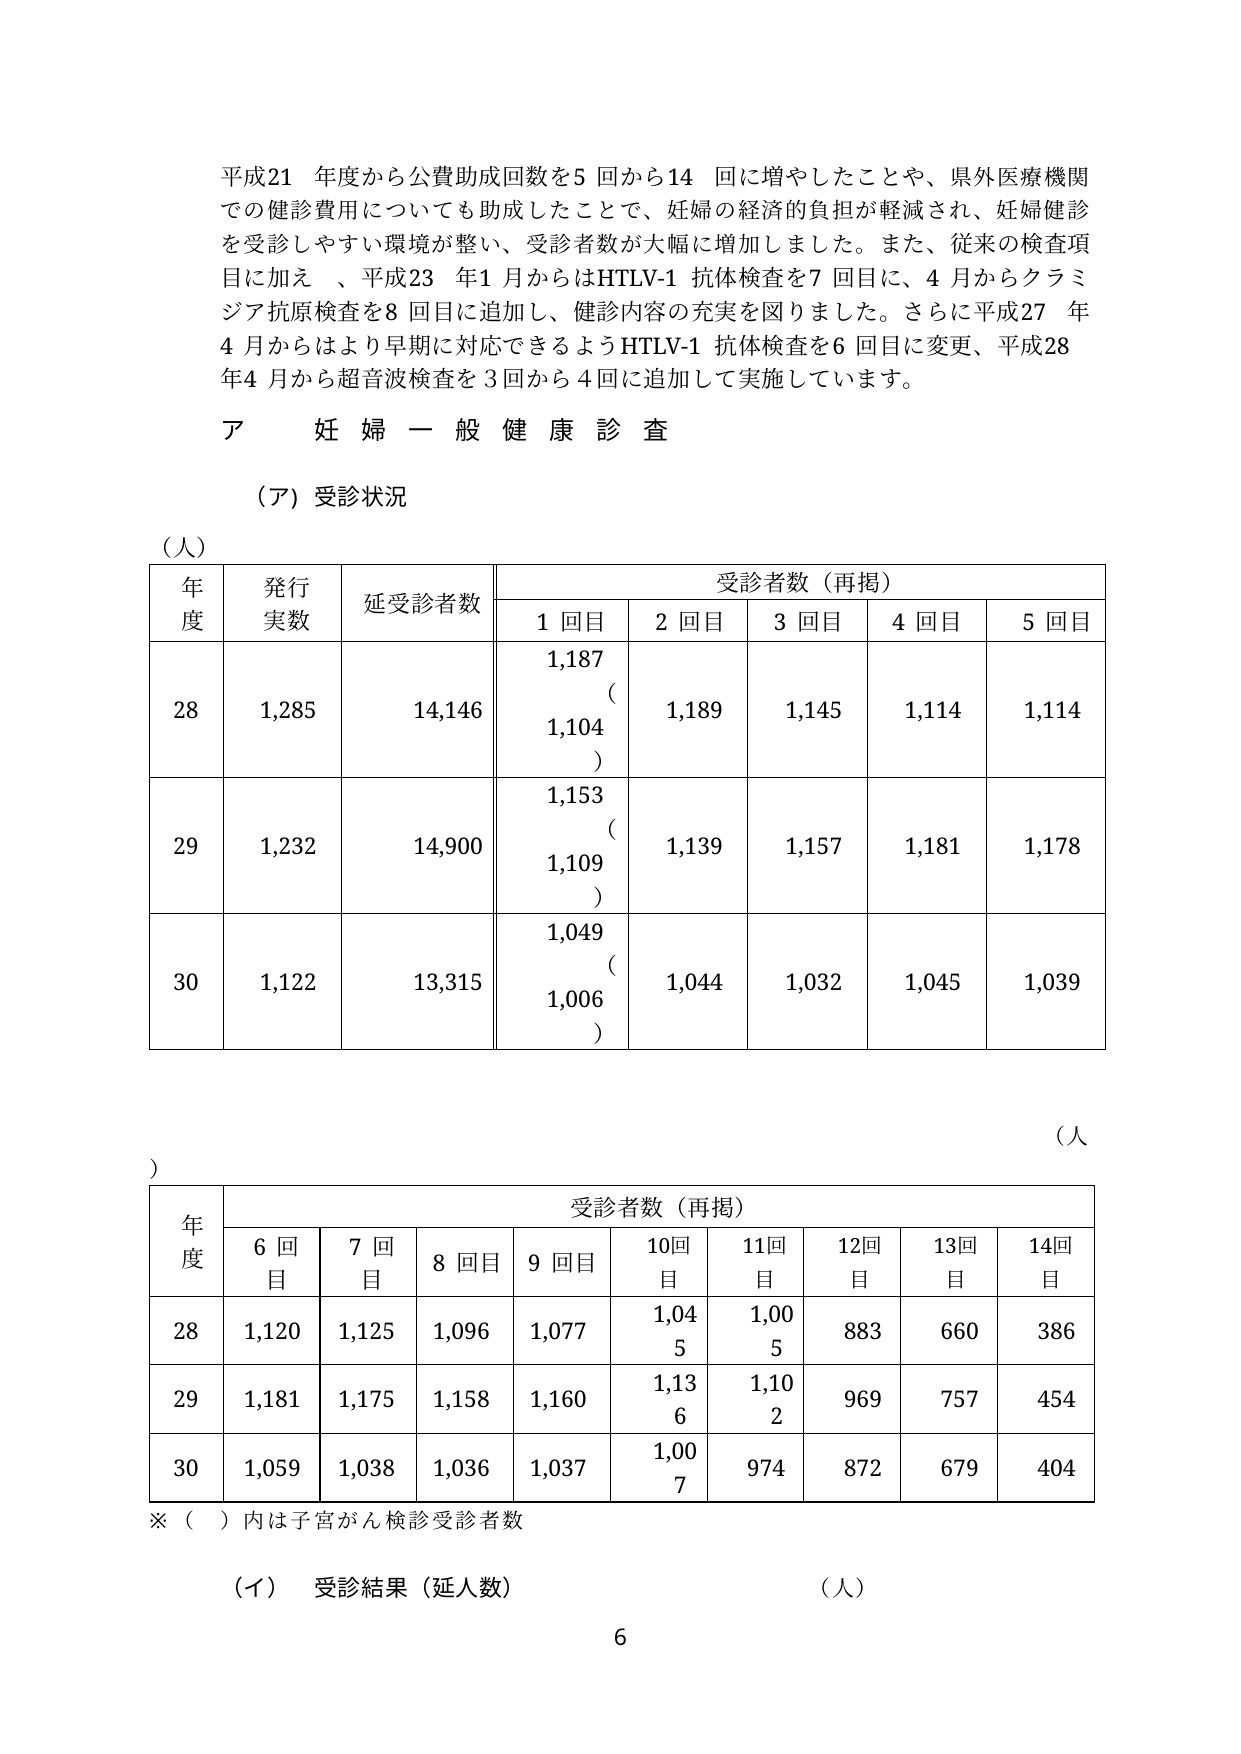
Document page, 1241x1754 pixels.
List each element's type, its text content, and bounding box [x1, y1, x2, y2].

table_cell 1,114 [868, 642, 986, 777]
table_cell 660 [901, 1297, 997, 1364]
table_cell 404 [998, 1434, 1094, 1501]
table_cell 1,114 [987, 642, 1105, 777]
table_cell 1,125 [321, 1297, 416, 1364]
table_cell 679 [901, 1434, 997, 1501]
table_cell 1,037 [514, 1434, 610, 1501]
table_cell 2回目 [629, 600, 747, 641]
table_cell 386 [998, 1297, 1094, 1364]
table_cell 11回目 [708, 1228, 803, 1296]
table_cell 1,181 [224, 1365, 319, 1433]
table_header 年度 [150, 1186, 223, 1296]
table_cell 3回目 [748, 600, 867, 641]
text ※（ ）内は子宮がん検診受診者数 [149, 1503, 1091, 1536]
table_cell 1,036 [417, 1434, 513, 1501]
table_cell 14,146 [342, 642, 493, 777]
text （人） [149, 1118, 1091, 1185]
table_cell 29 [150, 778, 223, 913]
table_cell 1,044 [629, 914, 747, 1049]
table_cell 9回目 [514, 1228, 610, 1296]
table_header 年度 [150, 565, 223, 641]
table_cell 4回目 [868, 600, 986, 641]
table_cell 757 [901, 1365, 997, 1433]
table_cell 1,175 [321, 1365, 416, 1433]
table_cell 1,178 [987, 778, 1105, 913]
table_cell 1,059 [224, 1434, 319, 1501]
table_cell 28 [150, 1297, 223, 1364]
table_cell 30 [150, 1434, 223, 1501]
table_cell 1,189 [629, 642, 747, 777]
table_header 受診者数（再掲） [497, 565, 1105, 598]
table_cell 1,049 （1,006） [497, 914, 628, 1049]
table_cell 13回目 [901, 1228, 997, 1296]
table_cell 1,096 [417, 1297, 513, 1364]
table_cell 1,285 [224, 642, 341, 777]
text （イ） 受診結果（延人数） （人） [149, 1570, 1091, 1604]
table_cell 14,900 [342, 778, 493, 913]
table_cell 28 [150, 642, 223, 777]
table_cell 1,157 [748, 778, 867, 913]
table_cell 1,120 [224, 1297, 319, 1364]
table_cell 1,145 [748, 642, 867, 777]
table_cell 30 [150, 914, 223, 1049]
table_cell 1,136 [611, 1365, 707, 1433]
table_cell 1回目 [497, 600, 628, 641]
table_cell 1,160 [514, 1365, 610, 1433]
table_cell 13,315 [342, 914, 493, 1049]
table_cell 1,181 [868, 778, 986, 913]
table_cell 1,232 [224, 778, 341, 913]
text ア 妊婦一般健康診査 [149, 395, 1091, 462]
table_cell 1,045 [868, 914, 986, 1049]
table_cell 1,007 [611, 1434, 707, 1501]
table_cell 1,158 [417, 1365, 513, 1433]
table_cell 6回目 [224, 1228, 319, 1296]
table_header 受診者数（再掲） [224, 1186, 1094, 1227]
table_cell 1,038 [321, 1434, 416, 1501]
table_cell 1,005 [708, 1297, 803, 1364]
table_cell 872 [804, 1434, 900, 1501]
table_cell 1,045 [611, 1297, 707, 1364]
table_cell 10回目 [611, 1228, 707, 1296]
table_cell 1,122 [224, 914, 341, 1049]
table_cell 974 [708, 1434, 803, 1501]
table_cell 1,153 （1,109） [497, 778, 628, 913]
table_cell 5回目 [987, 600, 1105, 641]
text 平成21年度から公費助成回数を5回から14回に増やしたことや、県外医療機関での健診費用についても助成したことで、妊婦の経済的負担が軽減され、妊婦健診を受診しやすい環境が整い、受診者数が大幅に増加しました。また、従来の検査項目に加え、平成23年1月からはHTLV-1抗体検査を7回目に、4月からクラミジア抗原検査を8回目に追加し、健診内容の充実を図りました。さらに平成27年4月からはより早期に対応できるようHTLV-1抗体検査を6回目に変更、平成28年4月から超音波検査を３回から４回に追加して実施しています。 [197, 159, 1091, 395]
text （ア) 受診状況 （人） [149, 462, 1106, 564]
table_cell 454 [998, 1365, 1094, 1433]
table_header 延受診者数 [342, 565, 493, 641]
table_cell 1,187 （1,104） [497, 642, 628, 777]
table_cell 29 [150, 1365, 223, 1433]
table_header 発行 実数 [224, 565, 341, 641]
table_cell 1,077 [514, 1297, 610, 1364]
table_cell 969 [804, 1365, 900, 1433]
table_cell 1,039 [987, 914, 1105, 1049]
table_cell 883 [804, 1297, 900, 1364]
table_cell 1,139 [629, 778, 747, 913]
table_cell 1,102 [708, 1365, 803, 1433]
table_cell 14回目 [998, 1228, 1094, 1296]
table_cell 8回目 [417, 1228, 513, 1296]
table_cell 7回目 [321, 1228, 416, 1296]
table_cell 1,032 [748, 914, 867, 1049]
table_cell 12回目 [804, 1228, 900, 1296]
